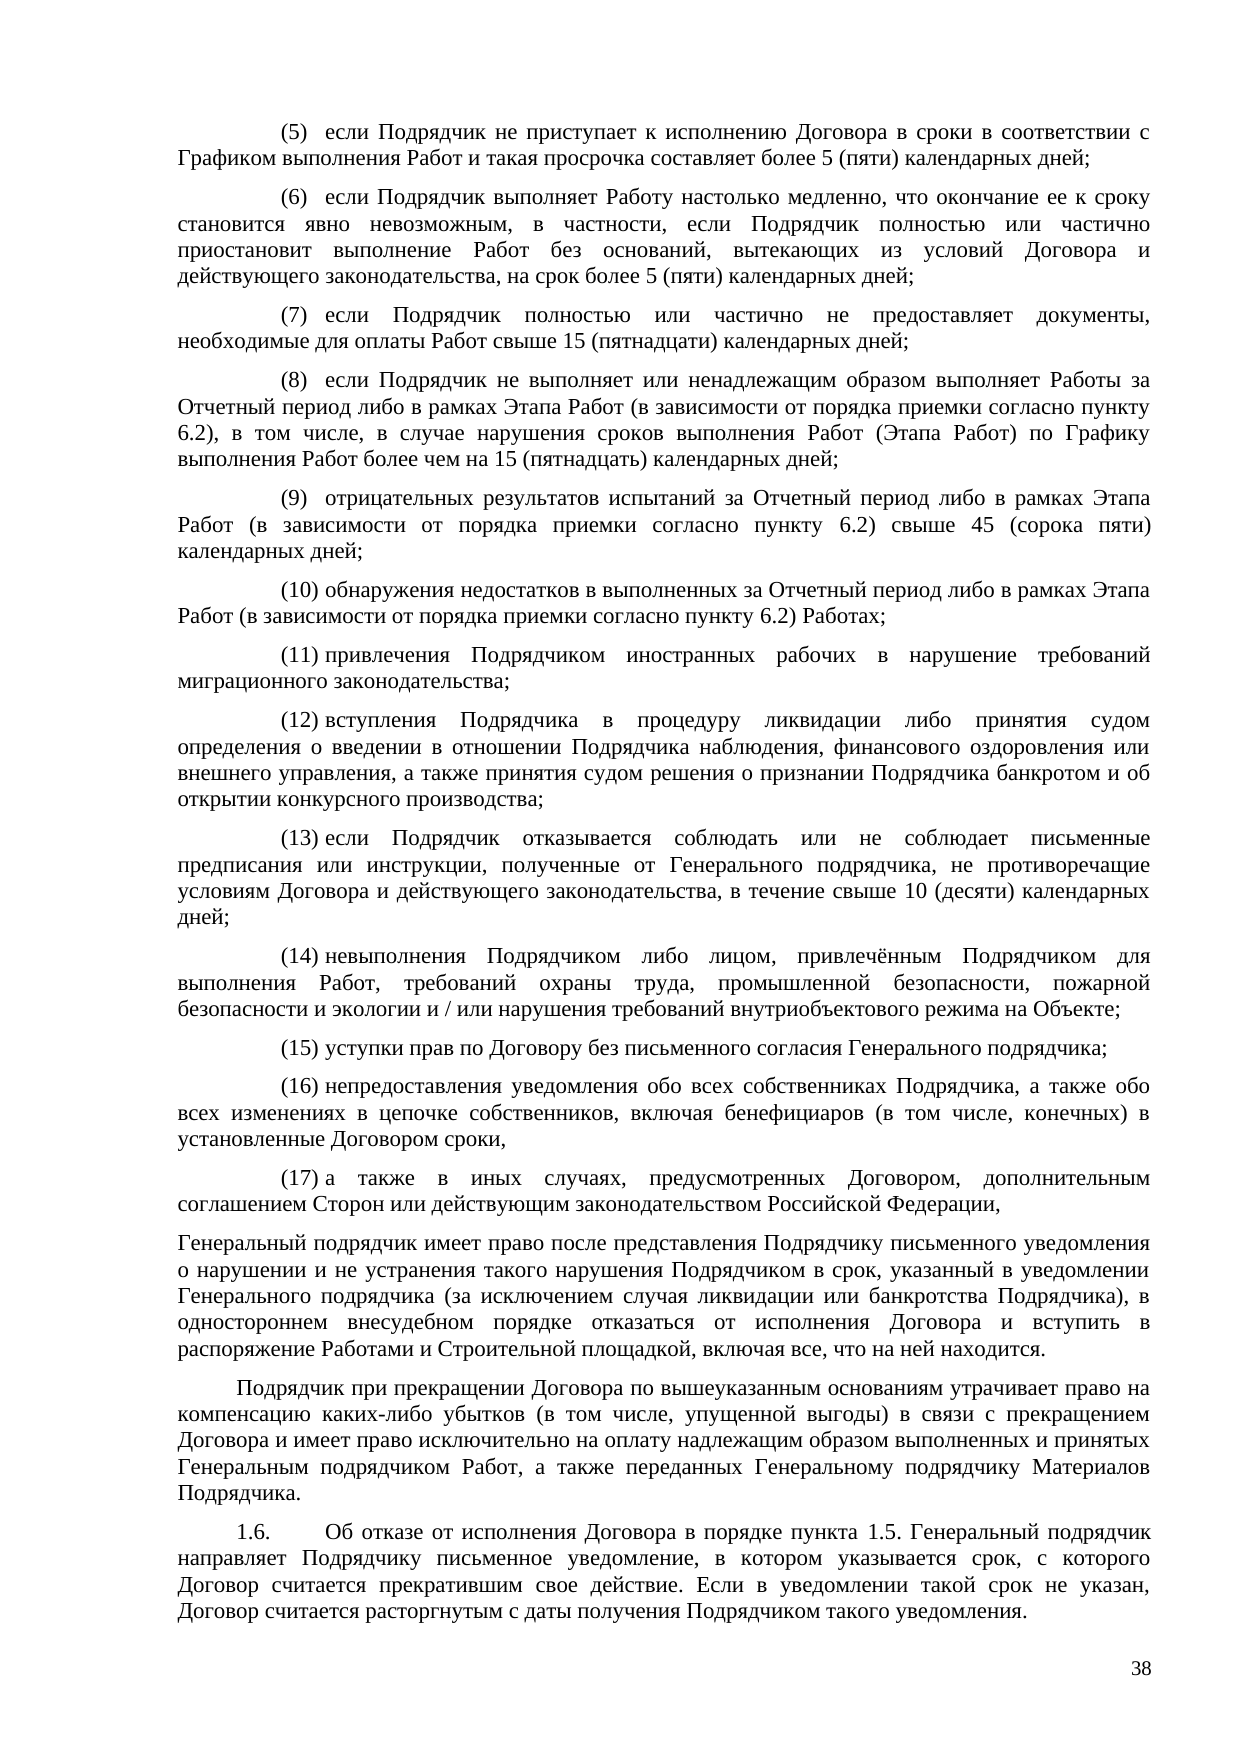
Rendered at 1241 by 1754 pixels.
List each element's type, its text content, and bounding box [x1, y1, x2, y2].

text невыполнения Подрядчиком либо лицом, привлечённым Подрядчиком для выполнения Работ, требований охраны труда, промышленной безопасности, пожарной безопасности и экологии и / или нарушения требований внутриобъектового режима на Объекте; [177, 942, 1152, 1021]
text непредоставления уведомления обо всех собственниках Подрядчика, а также обо всех изменениях в цепочке собственников, включая бенефициаров (в том числе, конечных) в установленные Договором сроки, [177, 1073, 1152, 1152]
list Генеральный подрядчик имеет право после представления Подрядчику письменного уведомления о нарушении и не устранения такого нарушения Подрядчиком в срок, указанный в уведомлении Генерального подрядчика (за исключением случая ликвидации или банкротства Подрядчика), в одностороннем внесудебном порядке отказаться от исполнения Договора и вступить в распоряжение Работами и Строительной площадкой, включая все, что на ней находится. [177, 1229, 1152, 1361]
text отрицательных результатов испытаний за Отчетный период либо в рамках Этапа Работ (в зависимости от порядка приемки согласно пункту 21.2) свыше 45 (сорока пяти) календарных дней; [177, 484, 1152, 563]
list Подрядчик при прекращении Договора по вышеуказанным основаниям утрачивает право на компенсацию каких-либо убытков (в том числе, упущенной выгоды) в связи с прекращением Договора и имеет право исключительно на оплату надлежащим образом выполненных и принятых Генеральным подрядчиком Работ, а также переданных Генеральному подрядчику Материалов Подрядчика. [177, 1374, 1152, 1505]
text обнаружения недостатков в выполненных за Отчетный период либо в рамках Этапа Работ (в зависимости от порядка приемки согласно пункту 21.2) Работах; [177, 576, 1152, 629]
text уступки прав по Договору без письменного согласия Генерального подрядчика; [177, 1034, 1152, 1060]
text если Подрядчик выполняет Работу настолько медленно, что окончание ее к сроку становится явно невозможным, в частности, если Подрядчик полностью или частично приостановит выполнение Работ без оснований, вытекающих из условий Договора и действующего законодательства, на срок более 5 (пяти) календарных дней; [177, 183, 1152, 289]
text вступления Подрядчика в процедуру ликвидации либо принятия судом определения о введении в отношении Подрядчика наблюдения, финансового оздоровления или внешнего управления, а также принятия судом решения о признании Подрядчика банкротом и об открытии конкурсного производства; [177, 706, 1152, 812]
text Об отказе от исполнения Договора в порядке пункта 30.5. Генеральный подрядчик направляет Подрядчику письменное уведомление, в котором указывается срок, с которого Договор считается прекратившим свое действие. Если в уведомлении такой срок не указан, Договор считается расторгнутым с даты получения Подрядчиком такого уведомления. [177, 1518, 1152, 1623]
text а также в иных случаях, предусмотренных Договором, дополнительным соглашением Сторон или действующим законодательством Российской Федерации, [177, 1164, 1152, 1217]
text если Подрядчик отказывается соблюдать или не соблюдает письменные предписания или инструкции, полученные от Генерального подрядчика, не противоречащие условиям Договора и действующего законодательства, в течение свыше 10 (десяти) календарных дней; [177, 824, 1152, 930]
text если Подрядчик не приступает к исполнению Договора в сроки в соответствии с Графиком выполнения Работ и такая просрочка составляет более 5 (пяти) календарных дней; [177, 118, 1152, 171]
text если Подрядчик полностью или частично не предоставляет документы, необходимые для оплаты Работ свыше 15 (пятнадцати) календарных дней; [177, 301, 1152, 354]
text если Подрядчик не выполняет или ненадлежащим образом выполняет Работы за Отчетный период либо в рамках Этапа Работ (в зависимости от порядка приемки согласно пункту 21.2), в том числе, в случае нарушения сроков выполнения Работ (Этапа Работ) по Графику выполнения Работ более чем на 15 (пятнадцать) календарных дней; [177, 366, 1152, 472]
text привлечения Подрядчиком иностранных рабочих в нарушение требований миграционного законодательства; [177, 641, 1152, 694]
